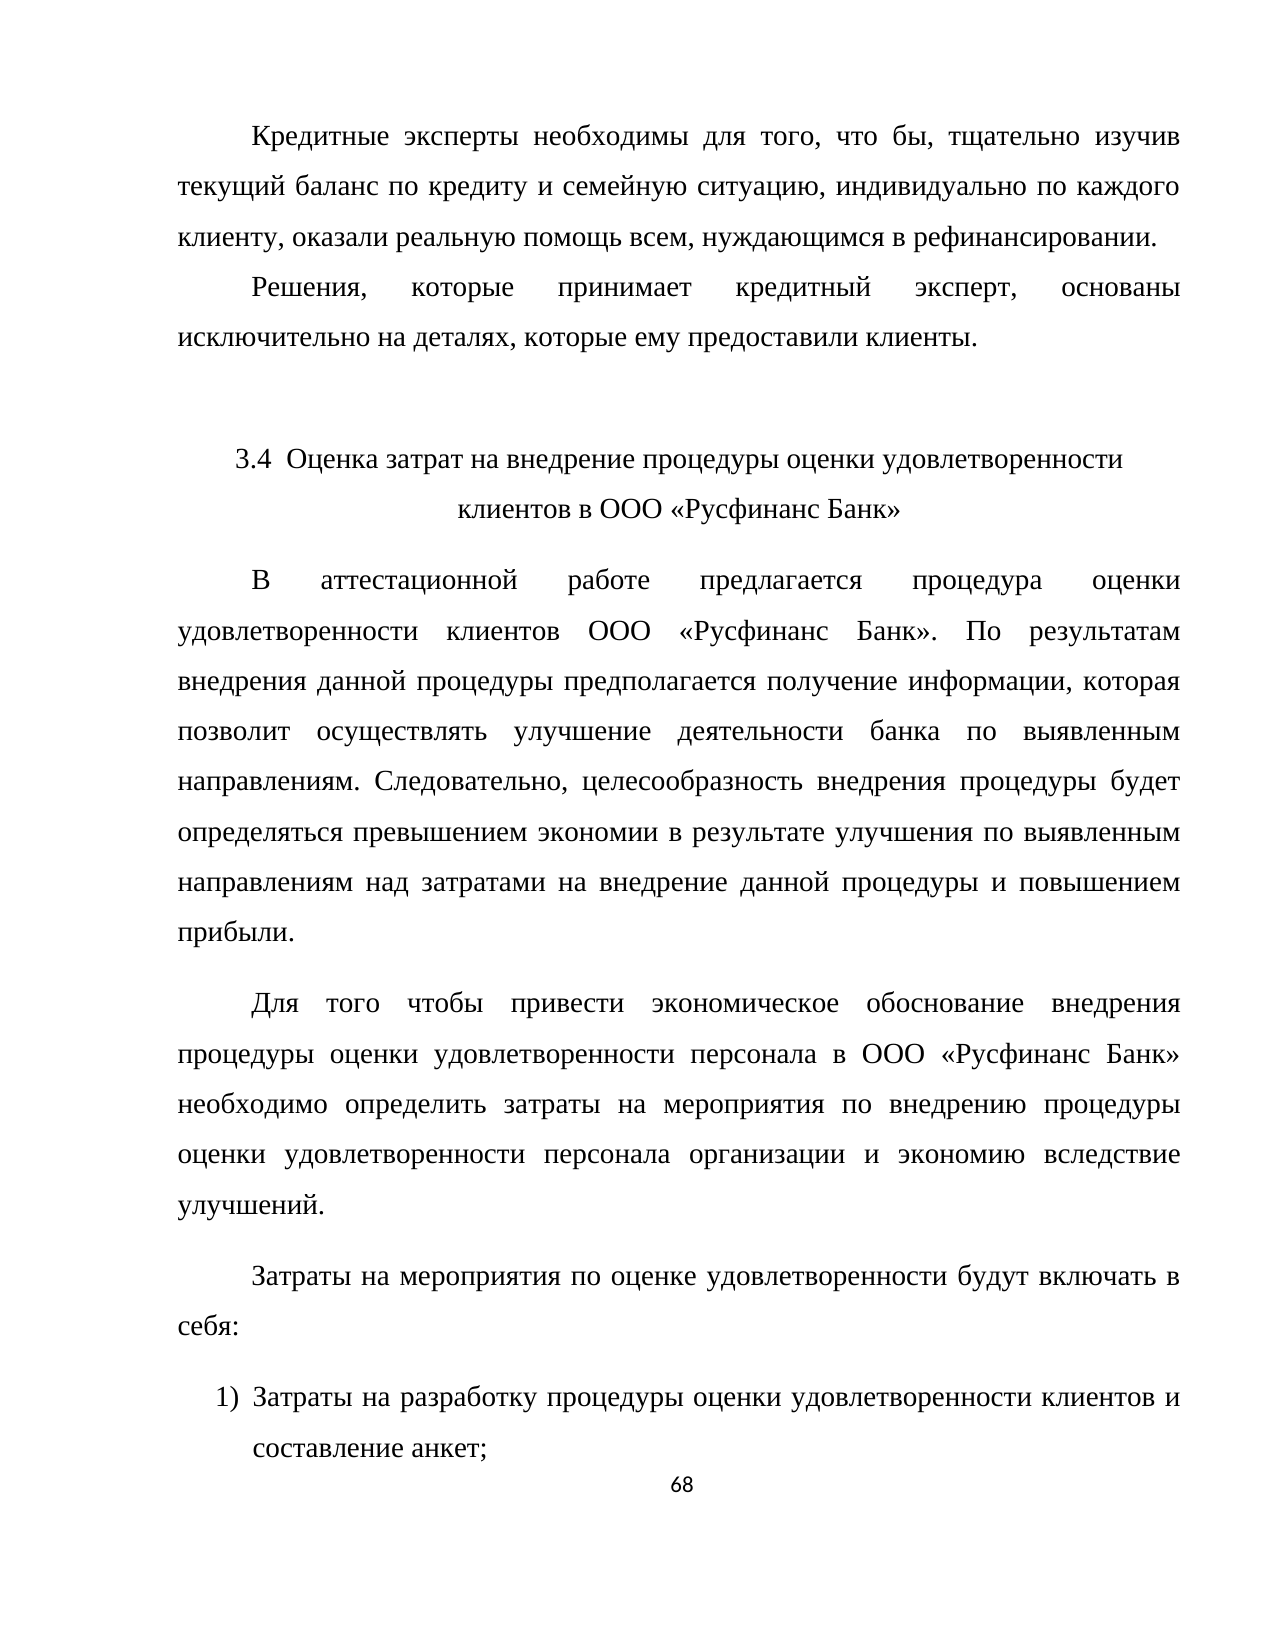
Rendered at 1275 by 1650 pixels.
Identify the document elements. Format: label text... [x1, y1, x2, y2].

text В аттестационной работе предлагается процедура оценки удовлетворенности клиентов ООО «Русфинанс Банк». По результатам внедрения данной процедуры предполагается получение информации, которая позволит осуществлять улучшение деятельности банка по выявленным направлениям. Следовательно, целесообразность внедрения процедуры будет определяться превышением экономии в результате улучшения по выявленным направлениям над затратами на внедрение данной процедуры и повышением прибыли. [177, 562, 1181, 948]
text Затраты на мероприятия по оценке удовлетворенности будут включать в себя: [177, 1258, 1181, 1342]
text Для того чтобы привести экономическое обоснование внедрения процедуры оценки удовлетворенности персонала в ООО «Русфинанс Банк» необходимо определить затраты на мероприятия по внедрению процедуры оценки удовлетворенности персонала организации и экономию вследствие улучшений. [177, 986, 1181, 1220]
text Кредитные эксперты необходимы для того, что бы, тщательно изучив текущий баланс по кредиту и семейную ситуацию, индивидуально по каждого клиенту, оказали реальную помощь всем, нуждающимся в рефинансировании. [177, 118, 1181, 252]
text 3.4 Оценка затрат на внедрение процедуры оценки удовлетворенности клиентов в ООО «Русфинанс Банк» [177, 441, 1181, 525]
text Решения, которые принимает кредитный эксперт, основаны исключительно на деталях, которые ему предоставили клиенты. [177, 269, 1181, 353]
list Затраты на разработку процедуры оценки удовлетворенности клиентов и составление анкет; [215, 1379, 1181, 1463]
